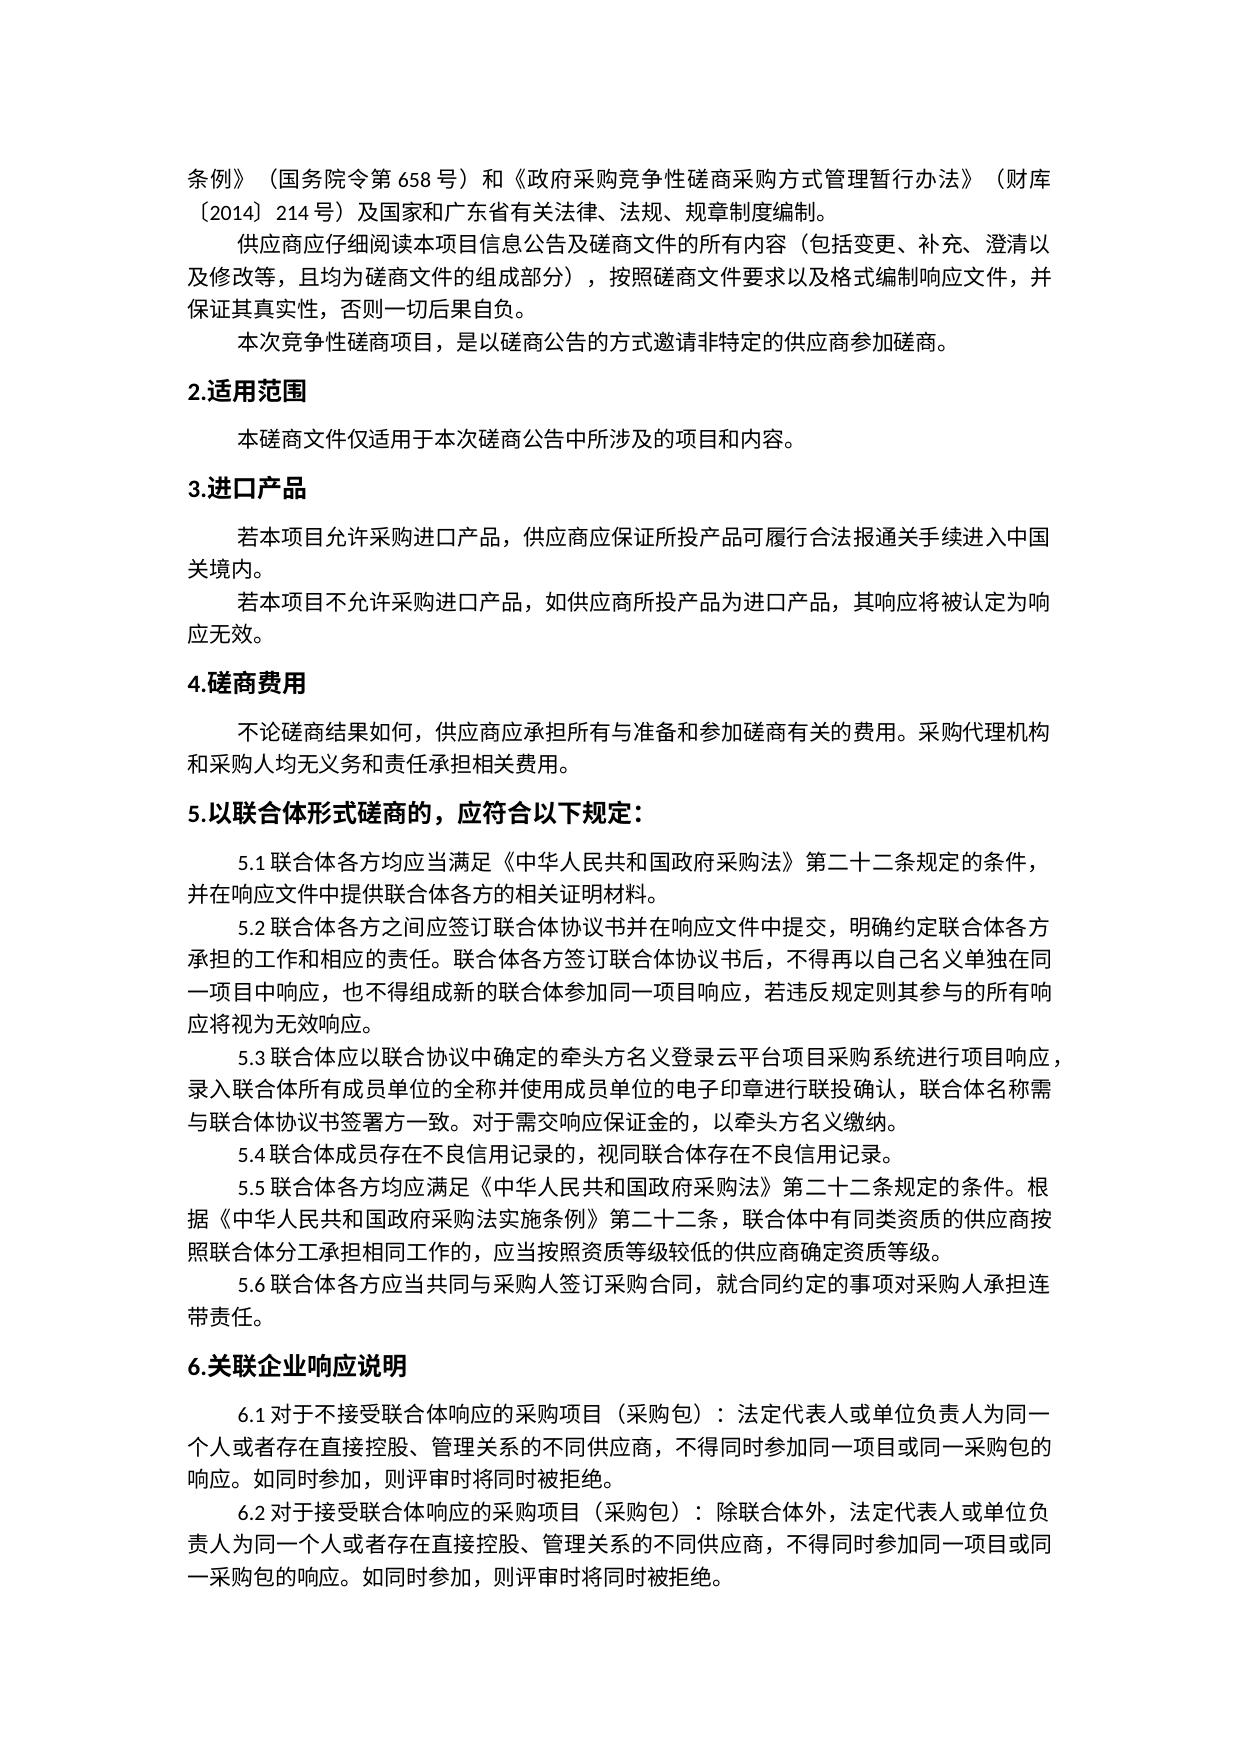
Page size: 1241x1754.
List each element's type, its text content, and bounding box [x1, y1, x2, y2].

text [187, 162, 1053, 227]
text 3.进口产品 [187, 454, 1053, 519]
text 4.磋商费用 [187, 649, 1053, 714]
text 5.以联合体形式磋商的，应符合以下规定： [187, 779, 1053, 844]
text 若本项目不允许采购进口产品，如供应商所投产品为进口产品，其响应将被认定为响应无效。 [187, 584, 1053, 649]
text 5.2联合体各方之间应签订联合体协议书并在响应文件中提交，明确约定联合体各方承担的工作和相应的责任。联合体各方签订联合体协议书后，不得再以自己名义单独在同一项目中响应，也不得组成新的联合体参加同一项目响应，若违反规定则其参与的所有响应将视为无效响应。 [187, 909, 1053, 1039]
text 若本项目允许采购进口产品，供应商应保证所投产品可履行合法报通关手续进入中国关境内。 [187, 519, 1053, 584]
text 不论磋商结果如何，供应商应承担所有与准备和参加磋商有关的费用。采购代理机构和采购人均无义务和责任承担相关费用。 [187, 714, 1053, 779]
text 5.3联合体应以联合协议中确定的牵头方名义登录云平台项目采购系统进行项目响应，录入联合体所有成员单位的全称并使用成员单位的电子印章进行联投确认，联合体名称需与联合体协议书签署方一致。对于需交响应保证金的，以牵头方名义缴纳。 [187, 1039, 1053, 1137]
text 本磋商文件仅适用于本次磋商公告中所涉及的项目和内容。 [187, 422, 1053, 454]
text 5.6联合体各方应当共同与采购人签订采购合同，就合同约定的事项对采购人承担连带责任。 [187, 1267, 1053, 1332]
text 6.关联企业响应说明 [187, 1332, 1053, 1397]
text 6.1对于不接受联合体响应的采购项目（采购包）：法定代表人或单位负责人为同一个人或者存在直接控股、管理关系的不同供应商，不得同时参加同一项目或同一采购包的响应。如同时参加，则评审时将同时被拒绝。 [187, 1397, 1053, 1494]
text 供应商应仔细阅读本项目信息公告及磋商文件的所有内容（包括变更、补充、澄清以及修改等，且均为磋商文件的组成部分），按照磋商文件要求以及格式编制响应文件，并保证其真实性，否则一切后果自负。 [187, 227, 1053, 324]
text 2.适用范围 [187, 357, 1053, 422]
text 本次竞争性磋商项目，是以磋商公告的方式邀请非特定的供应商参加磋商。 [187, 324, 1053, 357]
text 5.1联合体各方均应当满足《中华人民共和国政府采购法》第二十二条规定的条件，并在响应文件中提供联合体各方的相关证明材料。 [187, 844, 1053, 909]
text 5.5联合体各方均应满足《中华人民共和国政府采购法》第二十二条规定的条件。根据《中华人民共和国政府采购法实施条例》第二十二条，联合体中有同类资质的供应商按照联合体分工承担相同工作的，应当按照资质等级较低的供应商确定资质等级。 [187, 1169, 1053, 1267]
text 5.4联合体成员存在不良信用记录的，视同联合体存在不良信用记录。 [187, 1137, 1053, 1169]
text 6.2对于接受联合体响应的采购项目（采购包）：除联合体外，法定代表人或单位负责人为同一个人或者存在直接控股、管理关系的不同供应商，不得同时参加同一项目或同一采购包的响应。如同时参加，则评审时将同时被拒绝。 [187, 1494, 1053, 1592]
